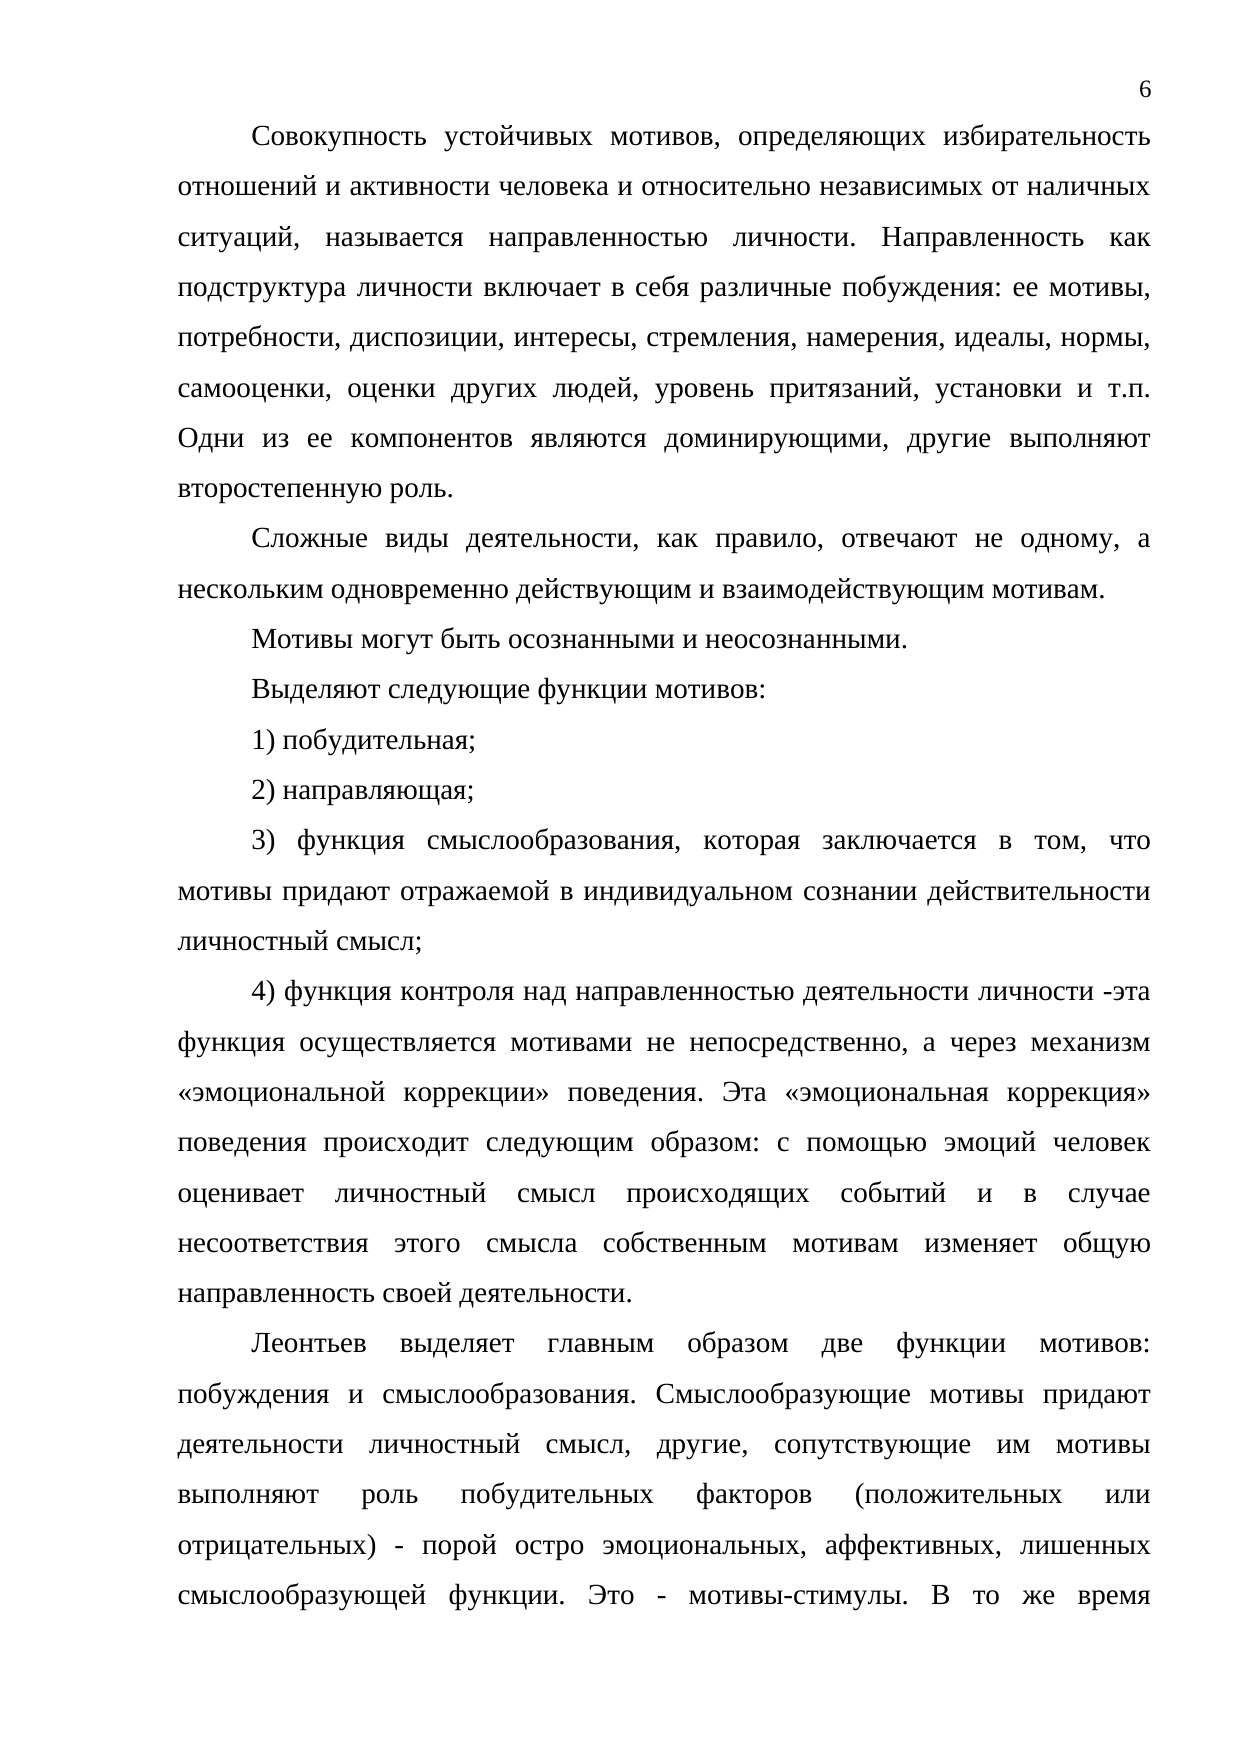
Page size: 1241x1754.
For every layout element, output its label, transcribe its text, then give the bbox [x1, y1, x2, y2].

text 3) функция смыслообразования, которая заключается в том, что мотивы придают отражаемой в индивидуальном сознании действительности личностный смысл; [177, 822, 1152, 957]
text 2) направляющая; [177, 772, 1152, 806]
text Совокупность устойчивых мотивов, определяющих избирательность отношений и активности человека и относительно независимых от наличных ситуаций, называется направленностью личности. Направленность как подструктура личности включает в себя различные побуждения: ее мотивы, потребности, диспозиции, интересы, стремления, намерения, идеалы, нормы, самооценки, оценки других людей, уровень притязаний, установки и т.п. Одни из ее компонентов являются доминирующими, другие выполняют второстепенную роль. [177, 118, 1152, 504]
text Мотивы могут быть осознанными и неосознанными. [177, 621, 1152, 655]
text 1) побудительная; [177, 722, 1152, 755]
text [177, 1326, 1152, 1611]
text Сложные виды деятельности, как правило, отвечают не одному, а нескольким одновременно действующим и взаимодействующим мотивам. [177, 521, 1152, 604]
text Выделяют следующие функции мотивов: [177, 672, 1152, 705]
text 4) функция контроля над направленностью деятельности личности -эта функция осуществляется мотивами не непосредственно, а через механизм «эмоциональной коррекции» поведения. Эта «эмоциональная коррекция» поведения происходит следующим образом: с помощью эмоций человек оценивает личностный смысл происходящих событий и в случае несоответствия этого смысла собственным мотивам изменяет общую направленность своей деятельности. [177, 973, 1152, 1309]
